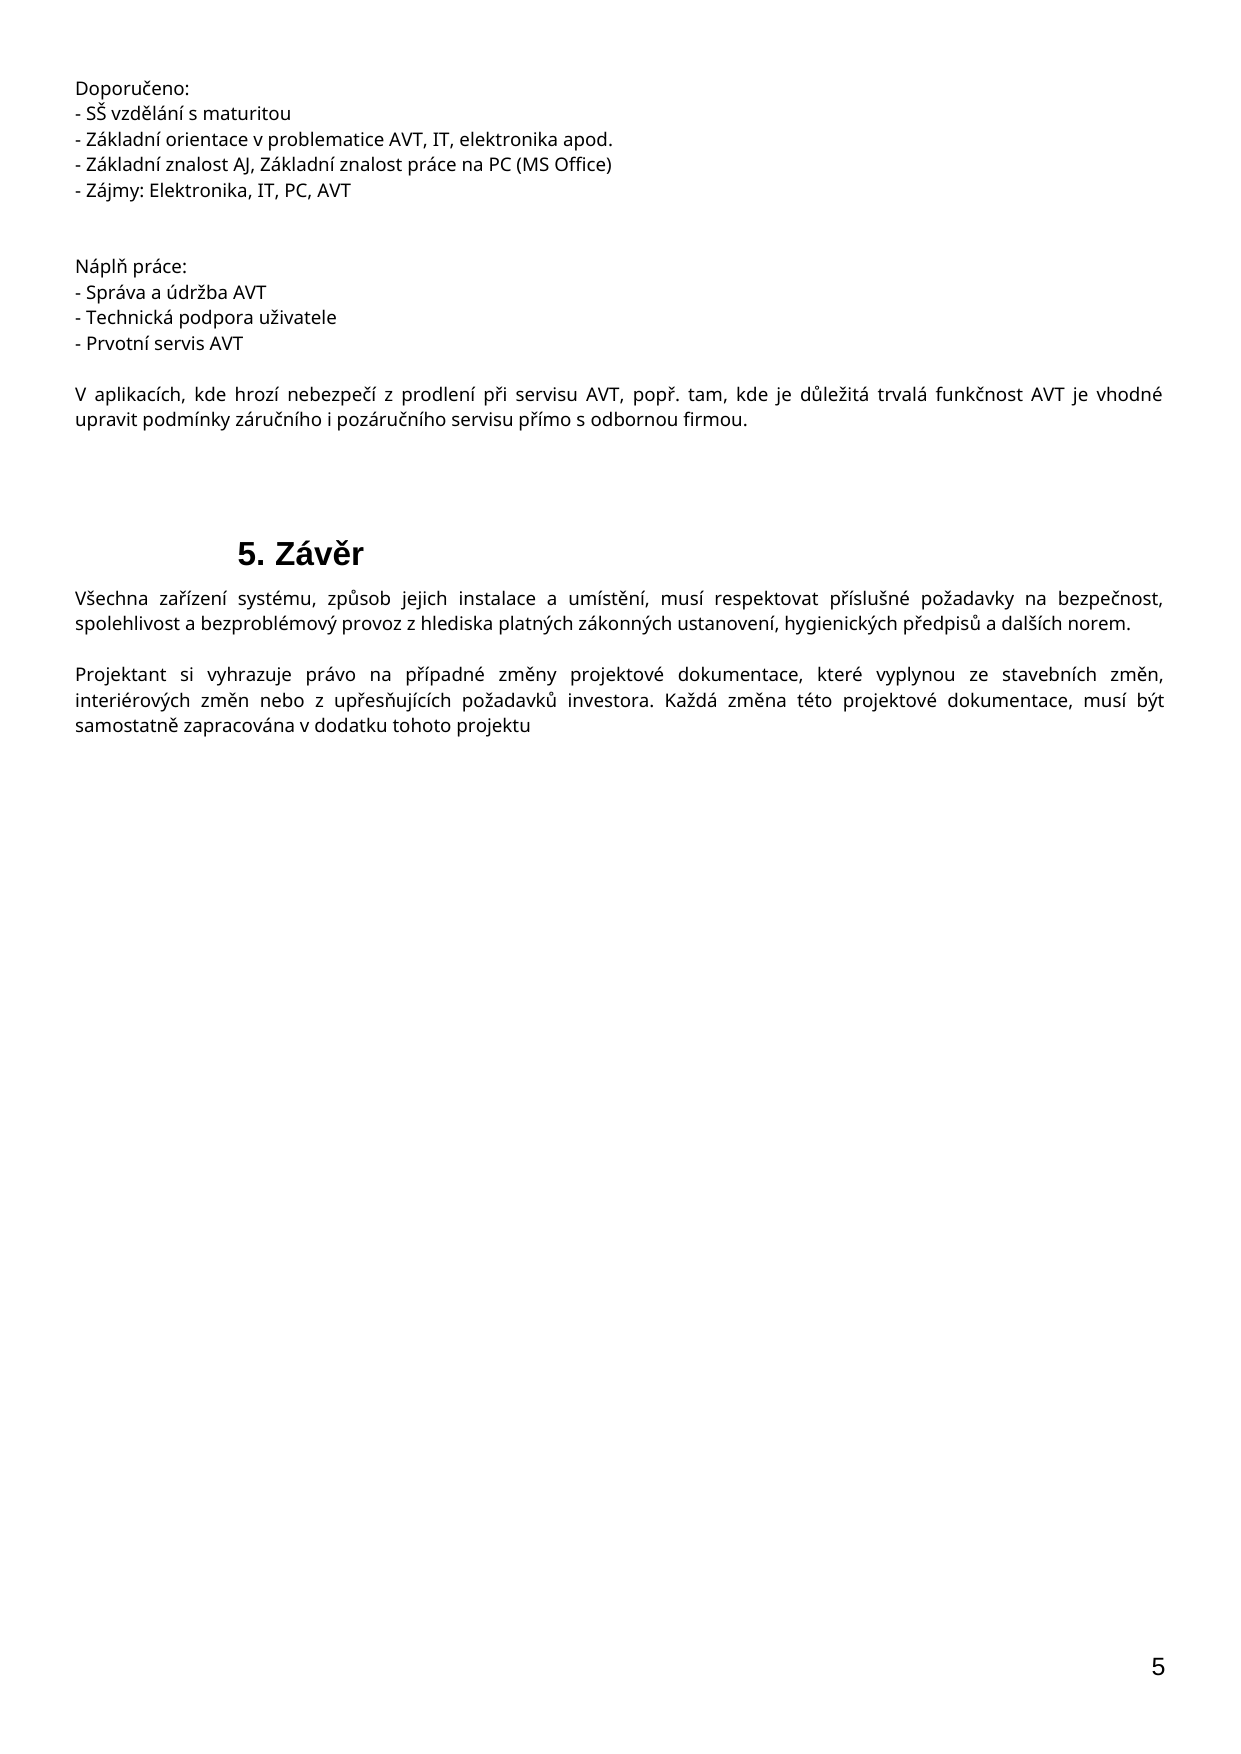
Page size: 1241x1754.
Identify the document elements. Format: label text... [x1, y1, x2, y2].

text Projektant si vyhrazuje právo na případné změny projektové dokumentace, které vyplynou ze stavebních změn, interiérových změn nebo z upřesňujících požadavků investora. Každá změna této projektové dokumentace, musí být samostatně zapracována v dodatku tohoto projektu [75, 661, 1165, 738]
text Doporučeno: [75, 75, 1165, 101]
text - Základní orientace v problematice AVT, IT, elektronika apod. [75, 126, 1165, 152]
text Závěr [237, 534, 1165, 572]
text Náplň práce: [75, 254, 1165, 279]
text - Správa a údržba AVT [75, 279, 1165, 305]
text Všechna zařízení systému, způsob jejich instalace a umístění, musí respektovat příslušné požadavky na bezpečnost, spolehlivost a bezproblémový provoz z hlediska platných zákonných ustanovení, hygienických předpisů a dalších norem. [75, 585, 1165, 636]
text - Technická podpora uživatele [75, 305, 1165, 330]
text - SŠ vzdělání s maturitou [75, 101, 1165, 126]
text V aplikacích, kde hrozí nebezpečí z prodlení při servisu AVT, popř. tam, kde je důležitá trvalá funkčnost AVT je vhodné upravit podmínky záručního i pozáručního servisu přímo s odbornou firmou. [75, 381, 1165, 432]
text - Prvotní servis AVT [75, 330, 1165, 356]
text - Zájmy: Elektronika, IT, PC, AVT [75, 177, 1165, 203]
text - Základní znalost AJ, Základní znalost práce na PC (MS Office) [75, 152, 1165, 177]
